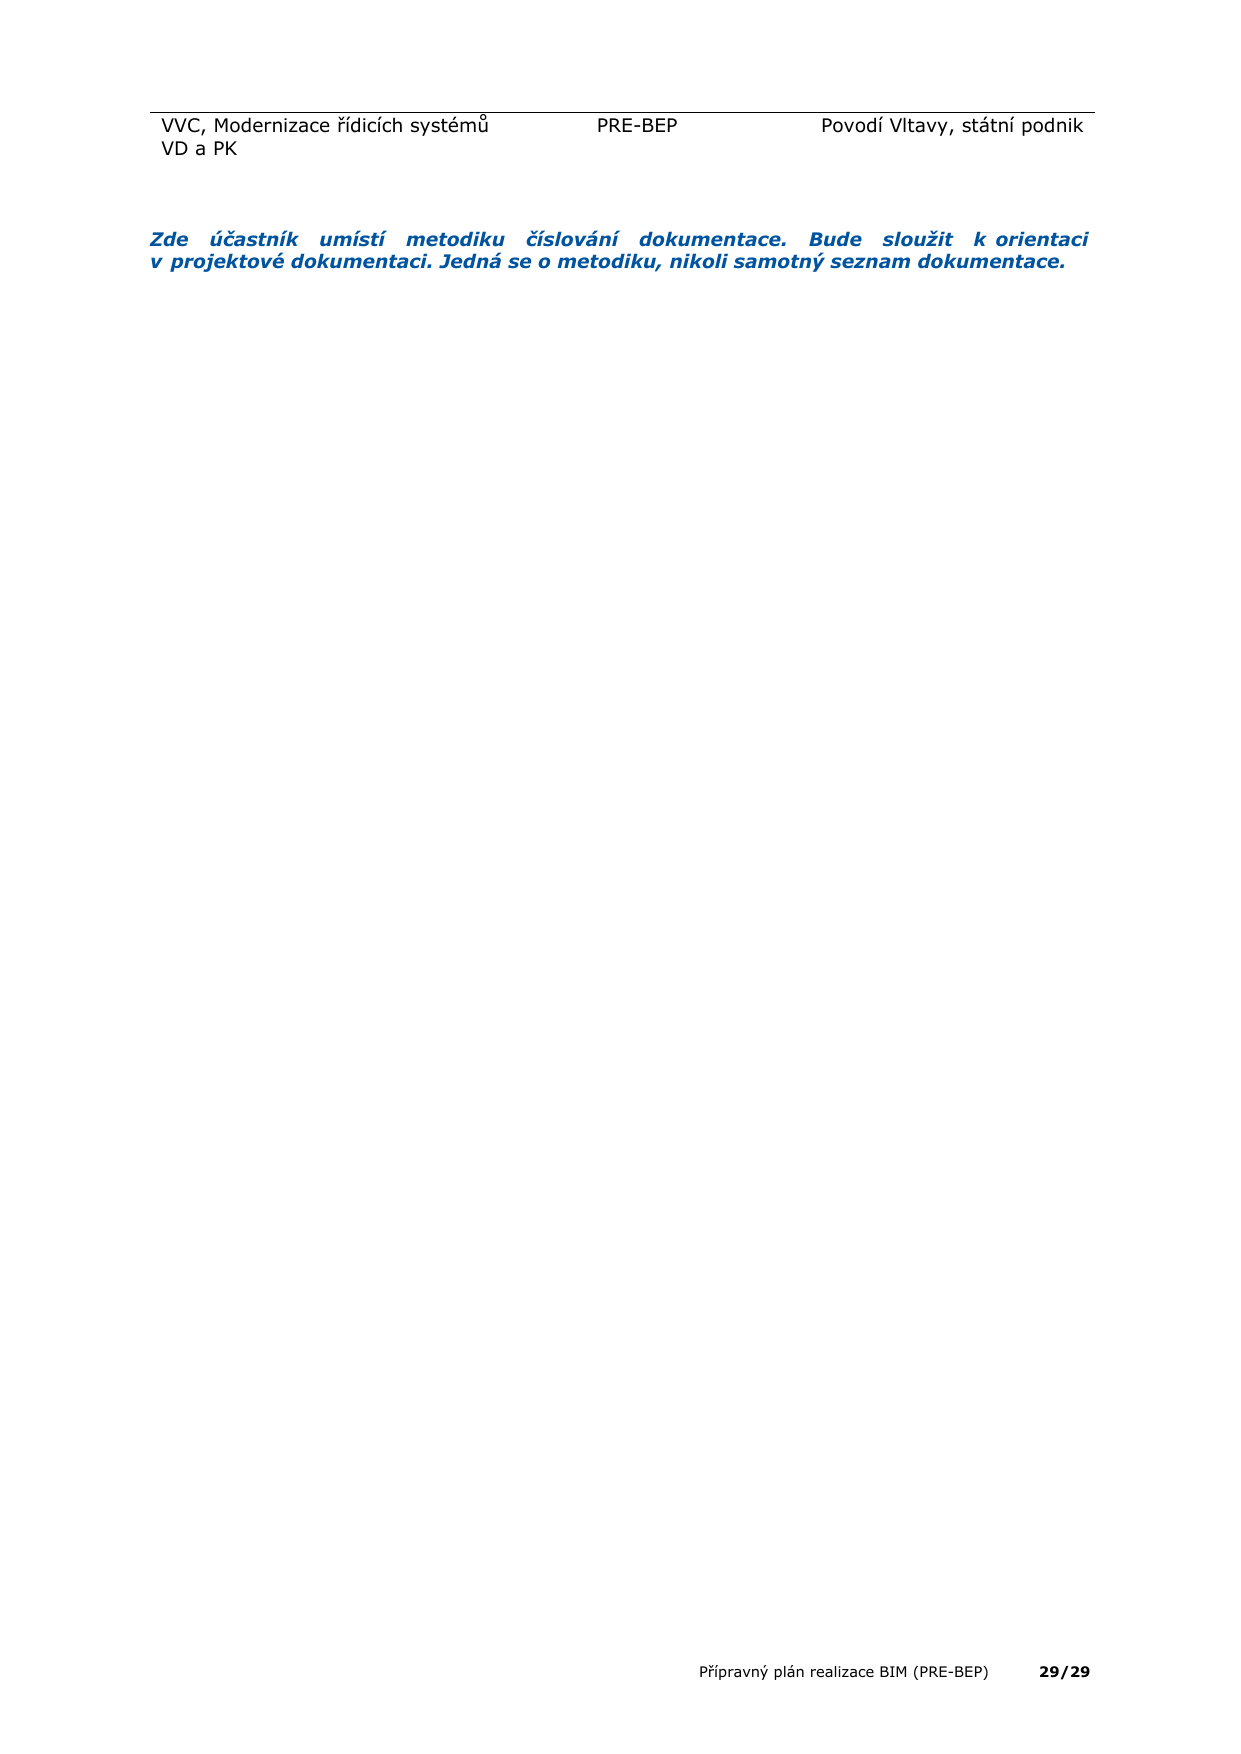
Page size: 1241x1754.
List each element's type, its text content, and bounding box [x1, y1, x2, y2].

text Zde účastník umístí metodiku číslování dokumentace. Bude sloužit k orientaci v projektové dokumentaci. Jedná se o metodiku, nikoli samotný seznam dokumentace. [150, 227, 1090, 273]
